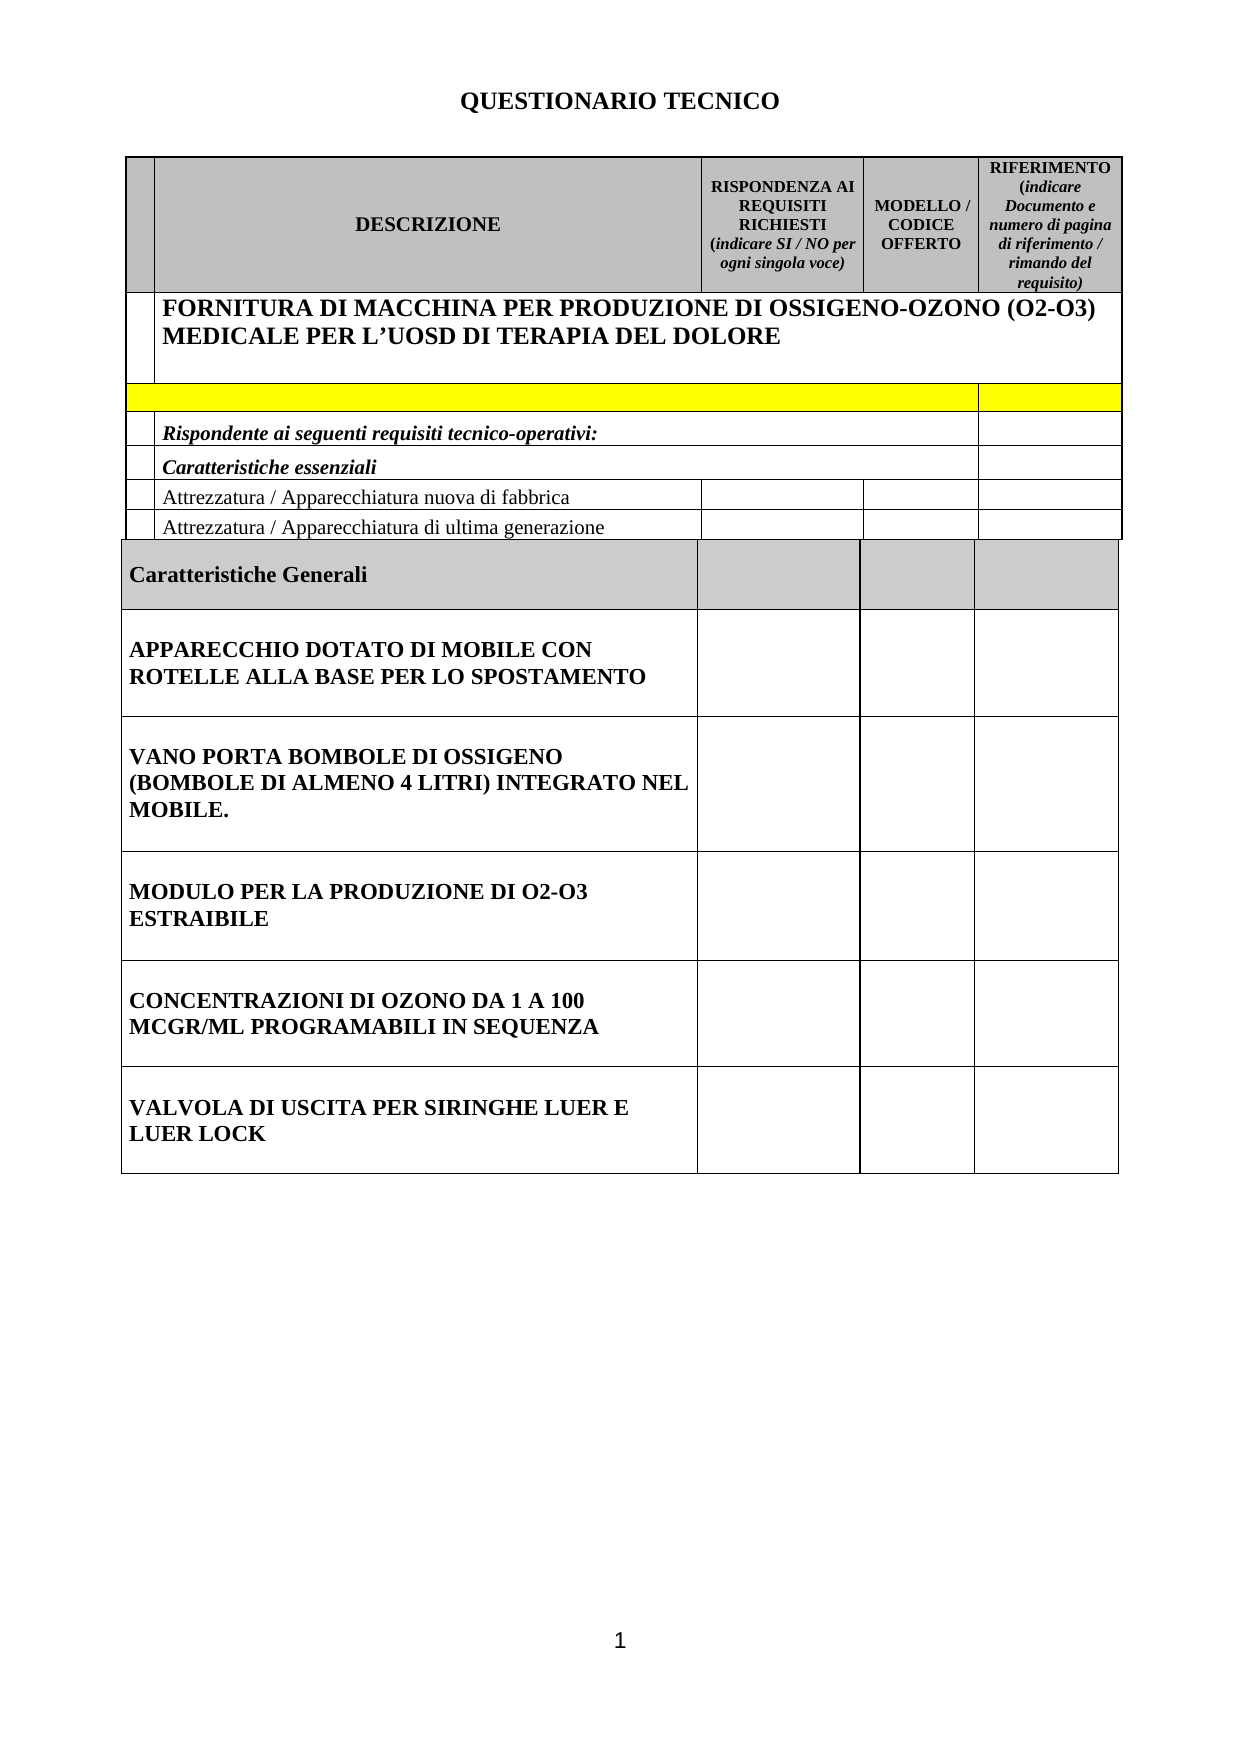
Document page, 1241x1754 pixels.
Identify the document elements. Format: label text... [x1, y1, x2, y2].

table_cell [698, 852, 859, 960]
table_cell [698, 961, 859, 1066]
table_cell [864, 480, 978, 509]
table_cell Caratteristiche essenziali [155, 446, 978, 479]
table_cell [979, 412, 1121, 445]
table_header MODELLO / CODICE OFFERTO [864, 158, 978, 292]
table_cell Caratteristiche Generali [122, 540, 697, 609]
table_cell CONCENTRAZIONI DI OZONO DA 1 A 100 MCGR/ML PROGRAMABILI IN SEQUENZA [122, 961, 697, 1066]
table_cell [979, 510, 1121, 539]
table_cell [127, 412, 154, 445]
table_cell [702, 510, 863, 539]
table_cell [698, 610, 859, 716]
table_cell VALVOLA DI USCITA PER SIRINGHE LUER E LUER LOCK [122, 1067, 697, 1173]
table_cell VANO PORTA BOMBOLE DI OSSIGENO (BOMBOLE DI ALMENO 4 LITRI) INTEGRATO NEL MOBILE. [122, 717, 697, 851]
table_cell [975, 852, 1118, 960]
table_cell [975, 1067, 1118, 1173]
table_cell Attrezzatura / Apparecchiatura di ultima generazione [155, 510, 701, 539]
table_cell [698, 717, 859, 851]
table_cell [975, 610, 1118, 716]
table_cell MODULO PER LA PRODUZIONE DI O2-O3 ESTRAIBILE [122, 852, 697, 960]
table_cell [127, 510, 154, 539]
table_cell [975, 717, 1118, 851]
table_cell [864, 510, 978, 539]
table_cell [861, 717, 974, 851]
table_cell Rispondente ai seguenti requisiti tecnico-operativi: [155, 412, 978, 445]
table_cell [979, 384, 1121, 411]
table_header RISPONDENZA AI REQUISITI RICHIESTI (indicare SI / NO per ogni singola voce) [702, 158, 863, 292]
table_cell [861, 852, 974, 960]
table_cell [861, 1067, 974, 1173]
table_cell [975, 961, 1118, 1066]
table_cell [979, 480, 1121, 509]
table_cell [127, 384, 978, 411]
table_cell [702, 480, 863, 509]
table_cell [127, 446, 154, 479]
table_cell Attrezzatura / Apparecchiatura nuova di fabbrica [155, 480, 701, 509]
table_header [127, 158, 154, 292]
table_cell [861, 961, 974, 1066]
table_cell [127, 480, 154, 509]
table_cell [698, 540, 859, 609]
table_header DESCRIZIONE [155, 158, 701, 292]
table_cell [698, 1067, 859, 1173]
table_cell [979, 446, 1121, 479]
table_header RIFERIMENTO (indicare Documento e numero di pagina di riferimento / rimando del requisito) [979, 158, 1121, 292]
text QUESTIONARIO TECNICO [118, 86, 1122, 115]
table_cell [861, 540, 974, 609]
table_cell [975, 540, 1118, 609]
table_cell APPARECCHIO DOTATO DI MOBILE CON ROTELLE ALLA BASE PER LO SPOSTAMENTO [122, 610, 697, 716]
table_cell [861, 610, 974, 716]
table_cell [127, 293, 154, 383]
table_cell FORNITURA DI MACCHINA PER PRODUZIONE DI OSSIGENO-OZONO (O2-O3) MEDICALE PER L’UOSD DI TERAPIA DEL DOLORE [155, 293, 1121, 383]
